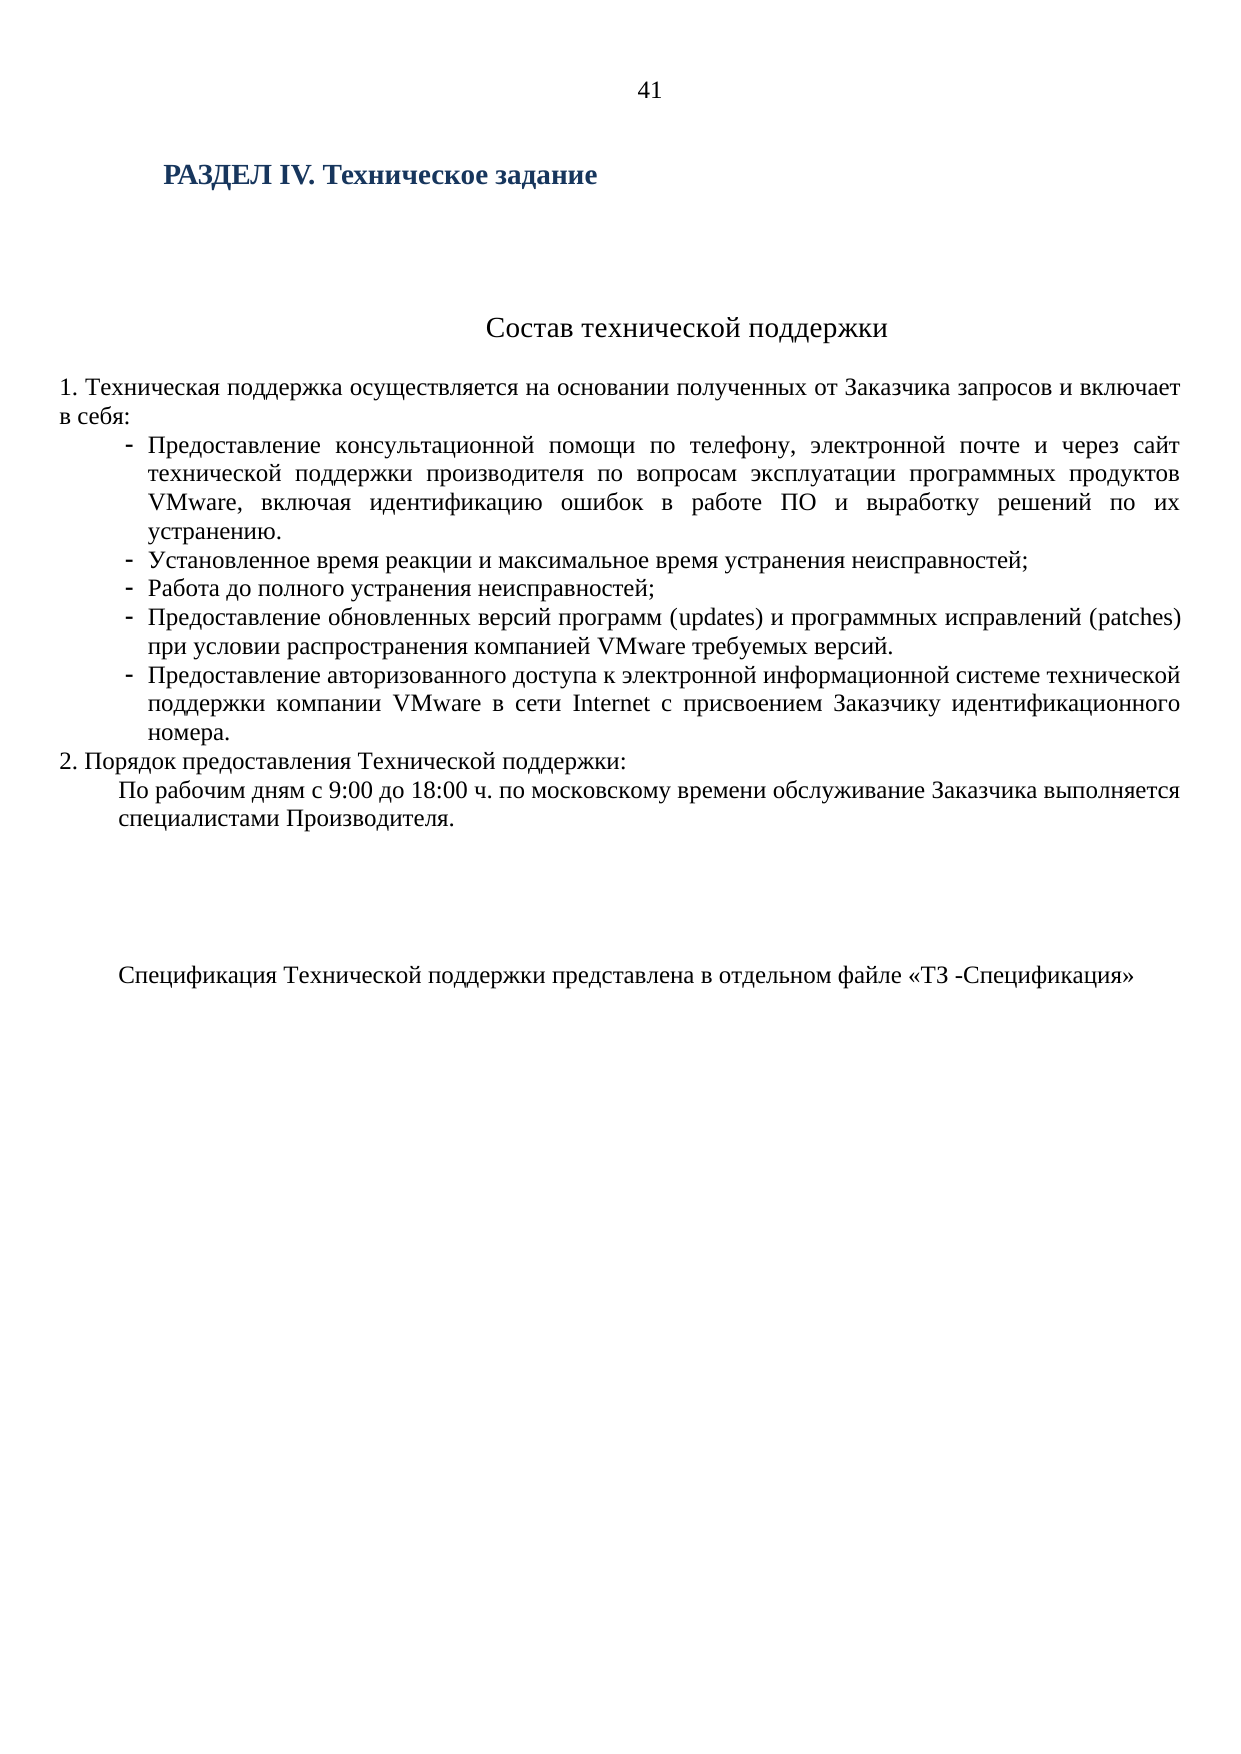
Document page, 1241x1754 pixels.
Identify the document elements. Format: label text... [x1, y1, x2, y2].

text По рабочим дням с 9:00 до 18:00 ч. по московскому времени обслуживание Заказчика выполняется специалистами Производителя. [118, 775, 1181, 832]
text Спецификация Технической поддержки представлена в отдельном файле «ТЗ -Спецификация» [118, 960, 1181, 989]
text Состав технической поддержки [118, 310, 1181, 343]
text 2. Порядок предоставления Технической поддержки: [59, 746, 1181, 775]
list Предоставление авторизованного доступа к электронной информационной системе технической поддержки компании VMware в сети Internet с присвоением Заказчику идентификационного номера. [125, 660, 1181, 746]
list Работа до полного устранения неисправностей; [125, 573, 1181, 602]
text 1. Техническая поддержка осуществляется на основании полученных от Заказчика запросов и включает в себя: [59, 372, 1181, 430]
list Предоставление консультационной помощи по телефону, электронной почте и через сайт технической поддержки производителя по вопросам эксплуатации программных продуктов VMware, включая идентификацию ошибок в работе ПО и выработку решений по их устранению. [125, 430, 1181, 545]
list Предоставление обновленных версий программ (updates) и программных исправлений (patches) при условии распространения компанией VMware требуемых версий. [125, 602, 1181, 660]
list Установленное время реакции и максимальное время устранения неисправностей; [125, 545, 1181, 573]
text РАЗДЕЛ IV. Техническое задание [163, 157, 1181, 191]
